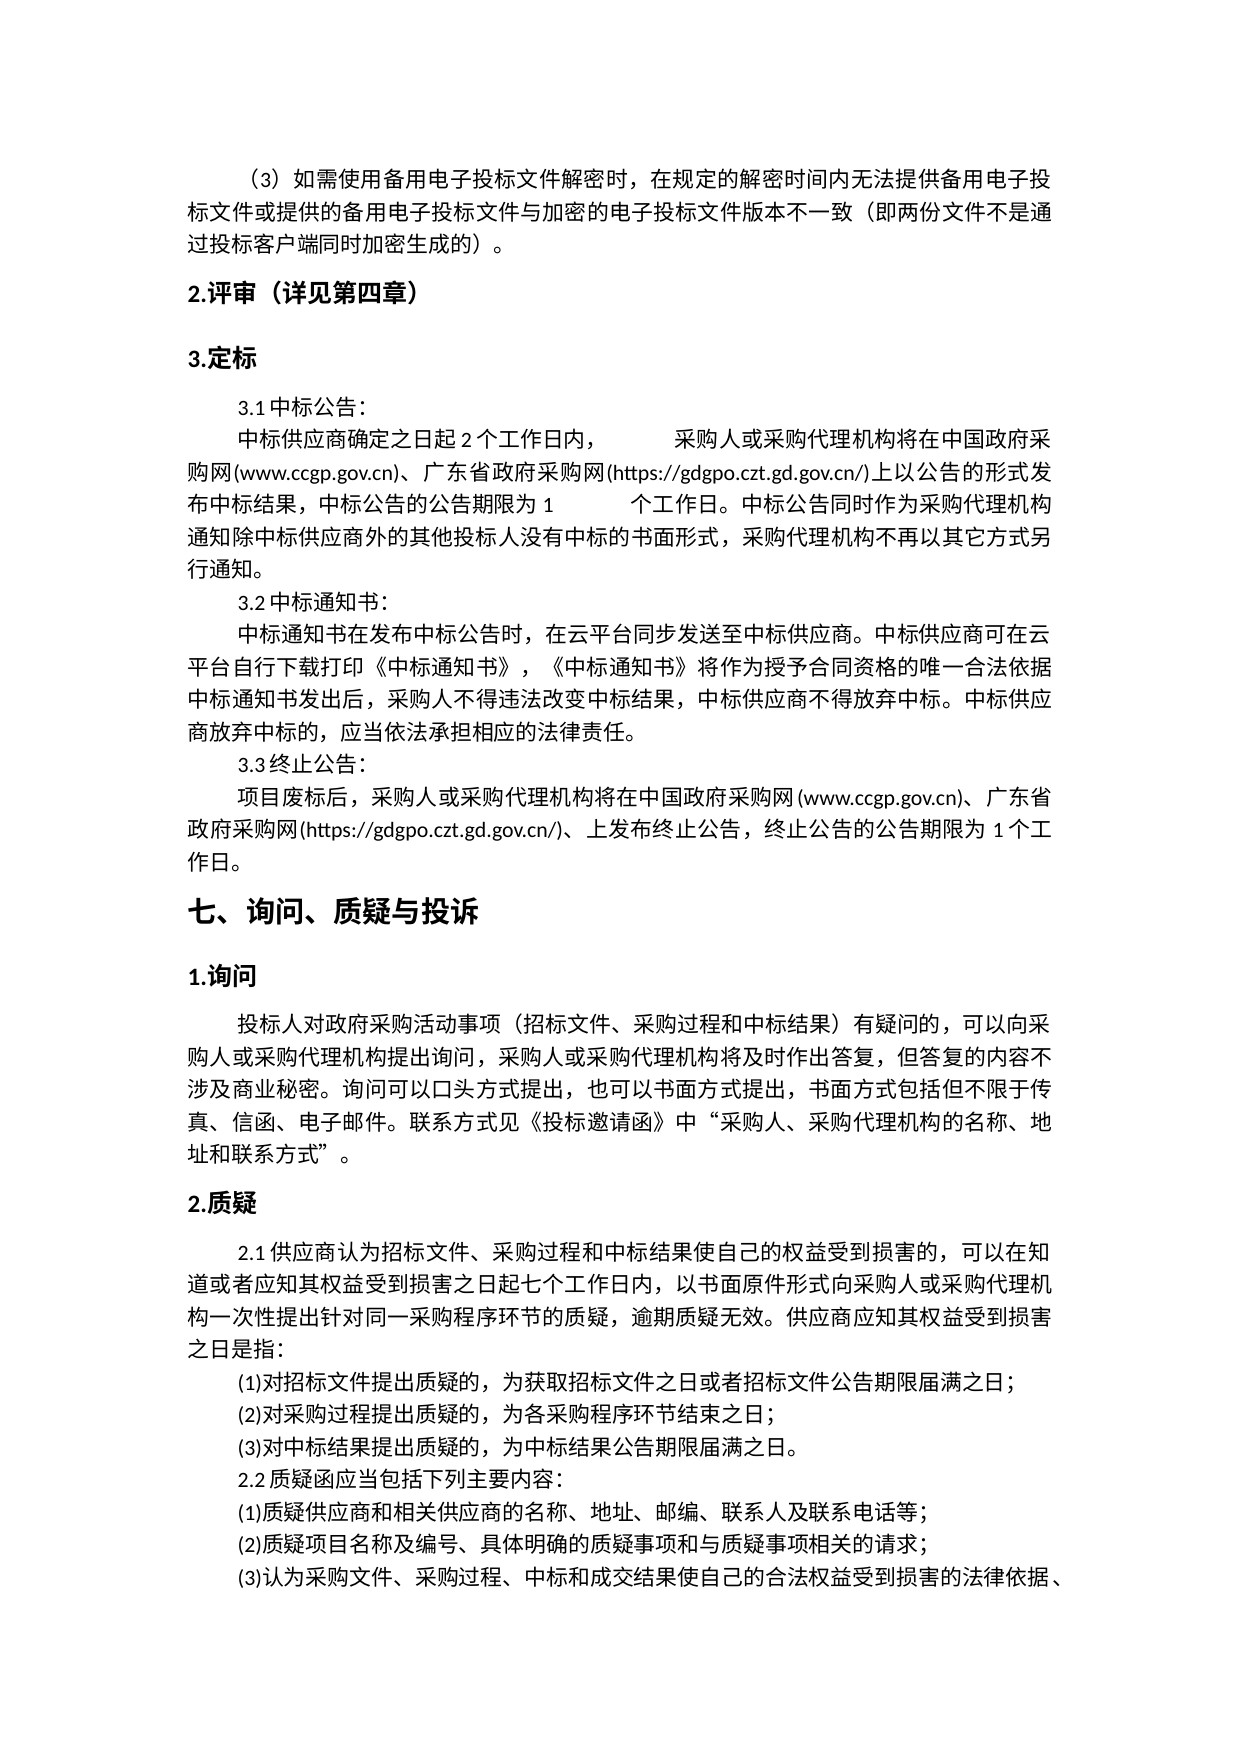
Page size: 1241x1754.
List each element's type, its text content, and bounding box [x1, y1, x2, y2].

text 中标供应商确定之日起2个工作日内， 采购人或采购代理机构将在中国政府采购网(www.ccgp.gov.cn)、广东省政府采购网(https://gdgpo.czt.gd.gov.cn/)上以公告的形式发布中标结果，中标公告的公告期限为 1 个工作日。中标公告同时作为采购代理机构通知除中标供应商外的其他投标人没有中标的书面形式，采购代理机构不再以其它方式另行通知。 [187, 422, 1053, 584]
text (1)对招标文件提出质疑的，为获取招标文件之日或者招标文件公告期限届满之日； [187, 1364, 1053, 1397]
text 2.质疑 [187, 1169, 1053, 1234]
text 中标通知书在发布中标公告时，在云平台同步发送至中标供应商。中标供应商可在云平台自行下载打印《中标通知书》，《中标通知书》将作为授予合同资格的唯一合法依据。中标通知书发出后，采购人不得违法改变中标结果，中标供应商不得放弃中标。中标供应商放弃中标的，应当依法承担相应的法律责任。 [187, 617, 1053, 747]
text 项目废标后，采购人或采购代理机构将在中国政府采购网(www.ccgp.gov.cn)、广东省政府采购网(https://gdgpo.czt.gd.gov.cn/)、上发布终止公告，终止公告的公告期限为1个工作日。 [187, 779, 1053, 877]
text (2)对采购过程提出质疑的，为各采购程序环节结束之日； [187, 1397, 1053, 1429]
text 3.2中标通知书： [187, 584, 1053, 617]
text 投标人对政府采购活动事项（招标文件、采购过程和中标结果）有疑问的，可以向采购人或采购代理机构提出询问，采购人或采购代理机构将及时作出答复，但答复的内容不涉及商业秘密。询问可以口头方式提出，也可以书面方式提出，书面方式包括但不限于传真、信函、电子邮件。联系方式见《投标邀请函》中“采购人、采购代理机构的名称、地址和联系方式”。 [187, 1007, 1053, 1169]
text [187, 1559, 1053, 1592]
text 2.评审（详见第四章） [187, 259, 1053, 324]
text 3.1中标公告： [187, 389, 1053, 422]
text 2.2质疑函应当包括下列主要内容： [187, 1462, 1053, 1494]
text （3）如需使用备用电子投标文件解密时，在规定的解密时间内无法提供备用电子投标文件或提供的备用电子投标文件与加密的电子投标文件版本不一致（即两份文件不是通过投标客户端同时加密生成的）。 [187, 162, 1053, 259]
text 1.询问 [187, 942, 1053, 1007]
text (1)质疑供应商和相关供应商的名称、地址、邮编、联系人及联系电话等； [187, 1494, 1053, 1527]
text 2.1供应商认为招标文件、采购过程和中标结果使自己的权益受到损害的，可以在知道或者应知其权益受到损害之日起七个工作日内，以书面原件形式向采购人或采购代理机构一次性提出针对同一采购程序环节的质疑，逾期质疑无效。供应商应知其权益受到损害之日是指： [187, 1234, 1053, 1364]
text (2)质疑项目名称及编号、具体明确的质疑事项和与质疑事项相关的请求； [187, 1527, 1053, 1559]
text (3)对中标结果提出质疑的，为中标结果公告期限届满之日。 [187, 1429, 1053, 1462]
text 3.3终止公告： [187, 747, 1053, 779]
text 3.定标 [187, 324, 1053, 389]
text 七、询问、质疑与投诉 [187, 877, 1053, 942]
